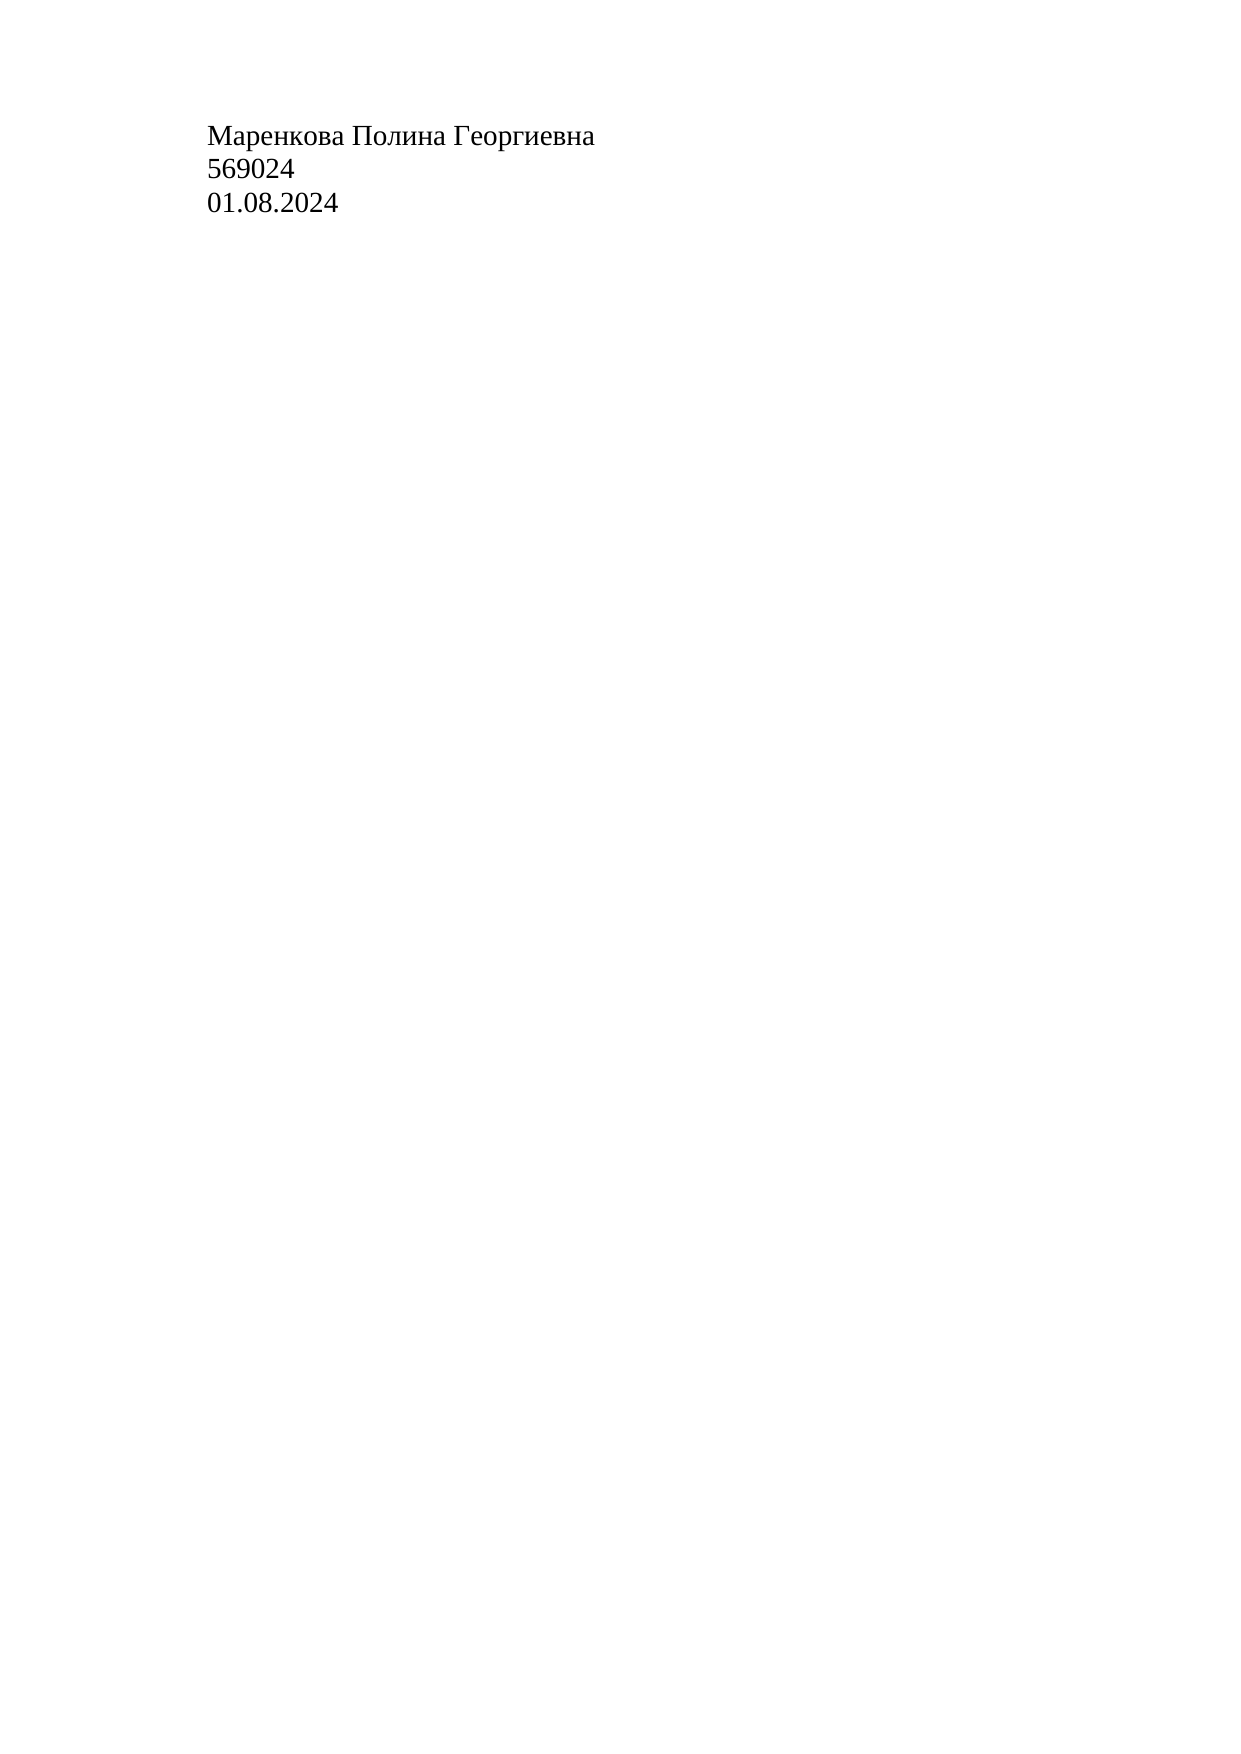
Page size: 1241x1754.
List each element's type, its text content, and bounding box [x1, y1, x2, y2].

text 569024 [207, 152, 1181, 185]
text Маренкова Полина Георгиевна [207, 118, 1181, 152]
text 01.08.2024 [207, 185, 1181, 219]
